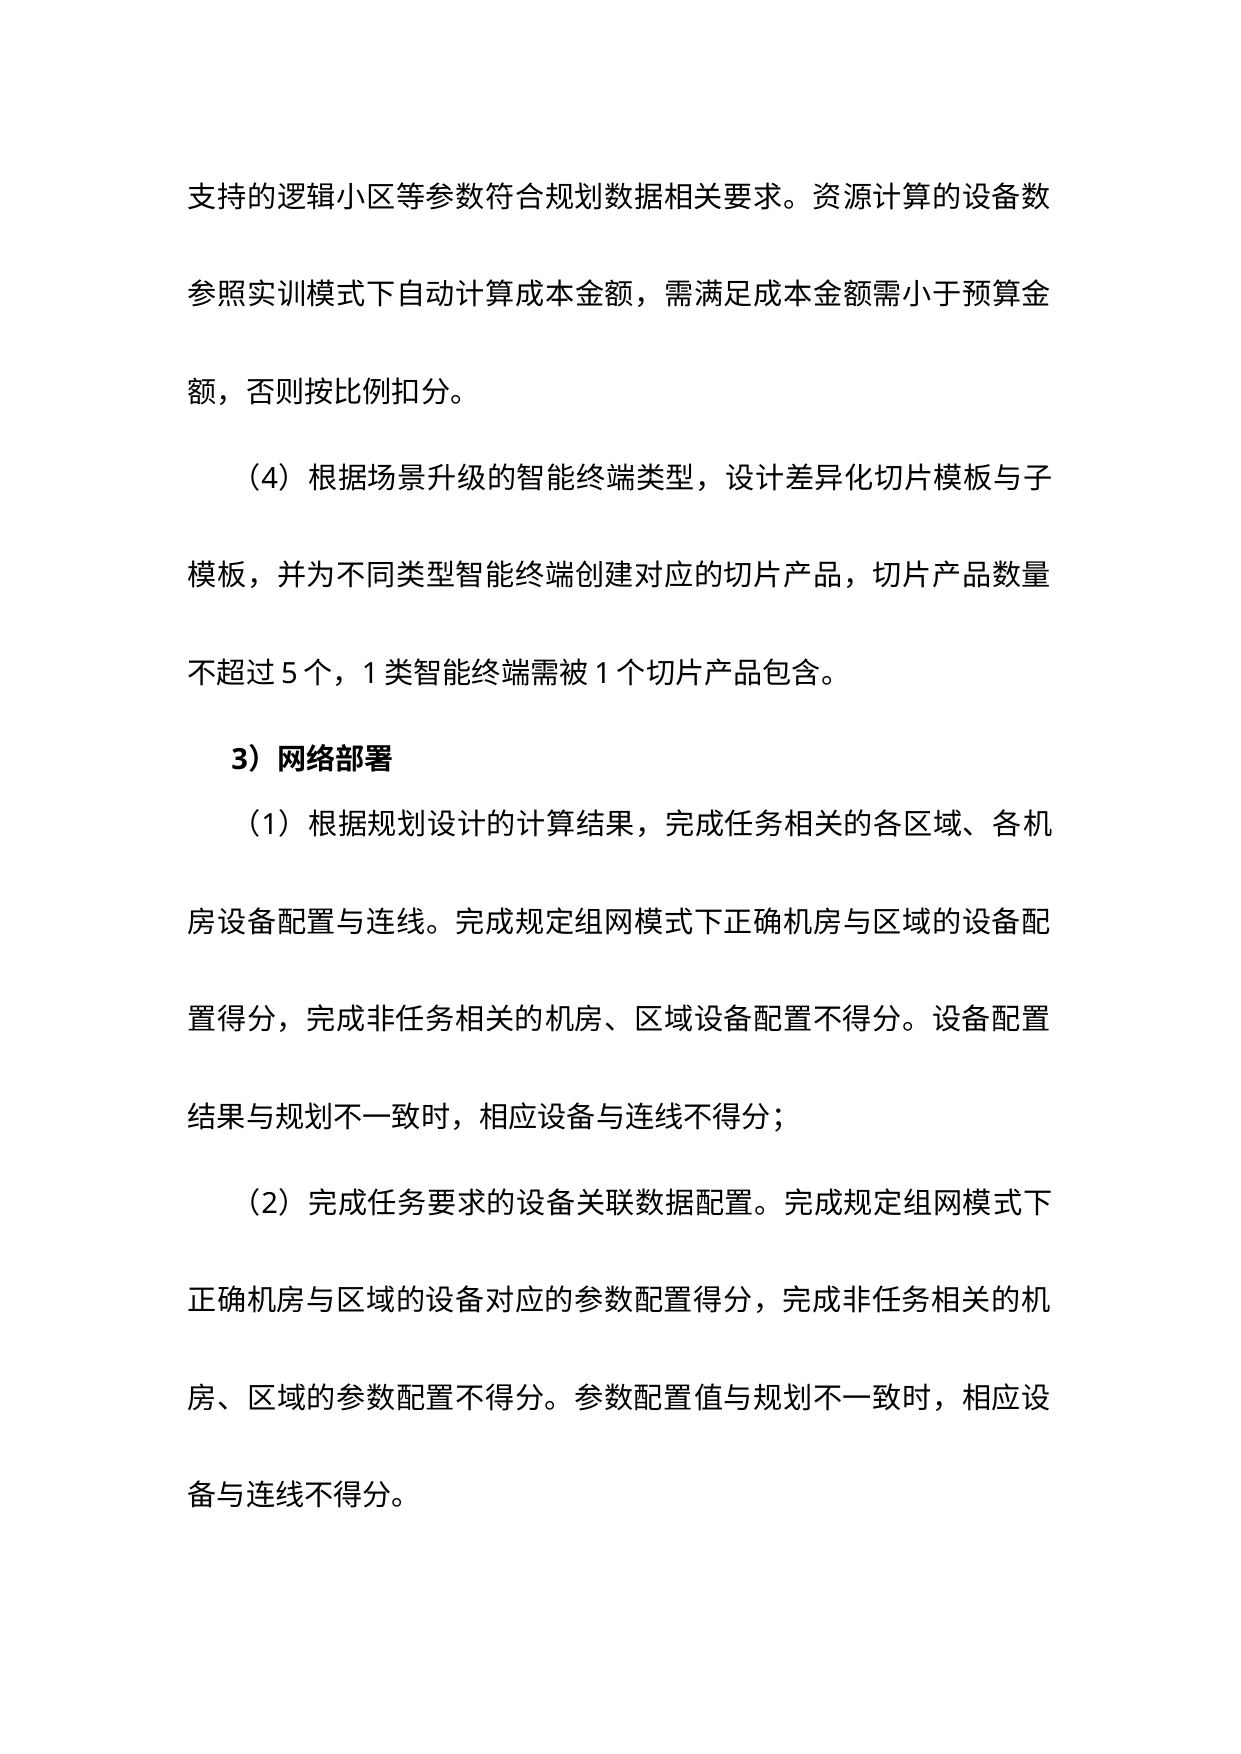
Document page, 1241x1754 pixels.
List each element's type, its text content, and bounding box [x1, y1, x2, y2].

text （4）根据场景升级的智能终端类型，设计差异化切片模板与子模板，并为不同类型智能终端创建对应的切片产品，切片产品数量不超过5个，1类智能终端需被1个切片产品包含。 [187, 443, 1053, 703]
list （2）完成任务要求的设备关联数据配置。完成规定组网模式下正确机房与区域的设备对应的参数配置得分，完成非任务相关的机房、区域的参数配置不得分。参数配置值与规划不一致时，相应设备与连线不得分。 [187, 1168, 1053, 1525]
list （1）根据规划设计的计算结果，完成任务相关的各区域、各机房设备配置与连线。完成规定组网模式下正确机房与区域的设备配置得分，完成非任务相关的机房、区域设备配置不得分。设备配置结果与规划不一致时，相应设备与连线不得分； [187, 789, 1053, 1147]
text 3）网络部署 [187, 724, 1053, 789]
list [187, 162, 1053, 422]
